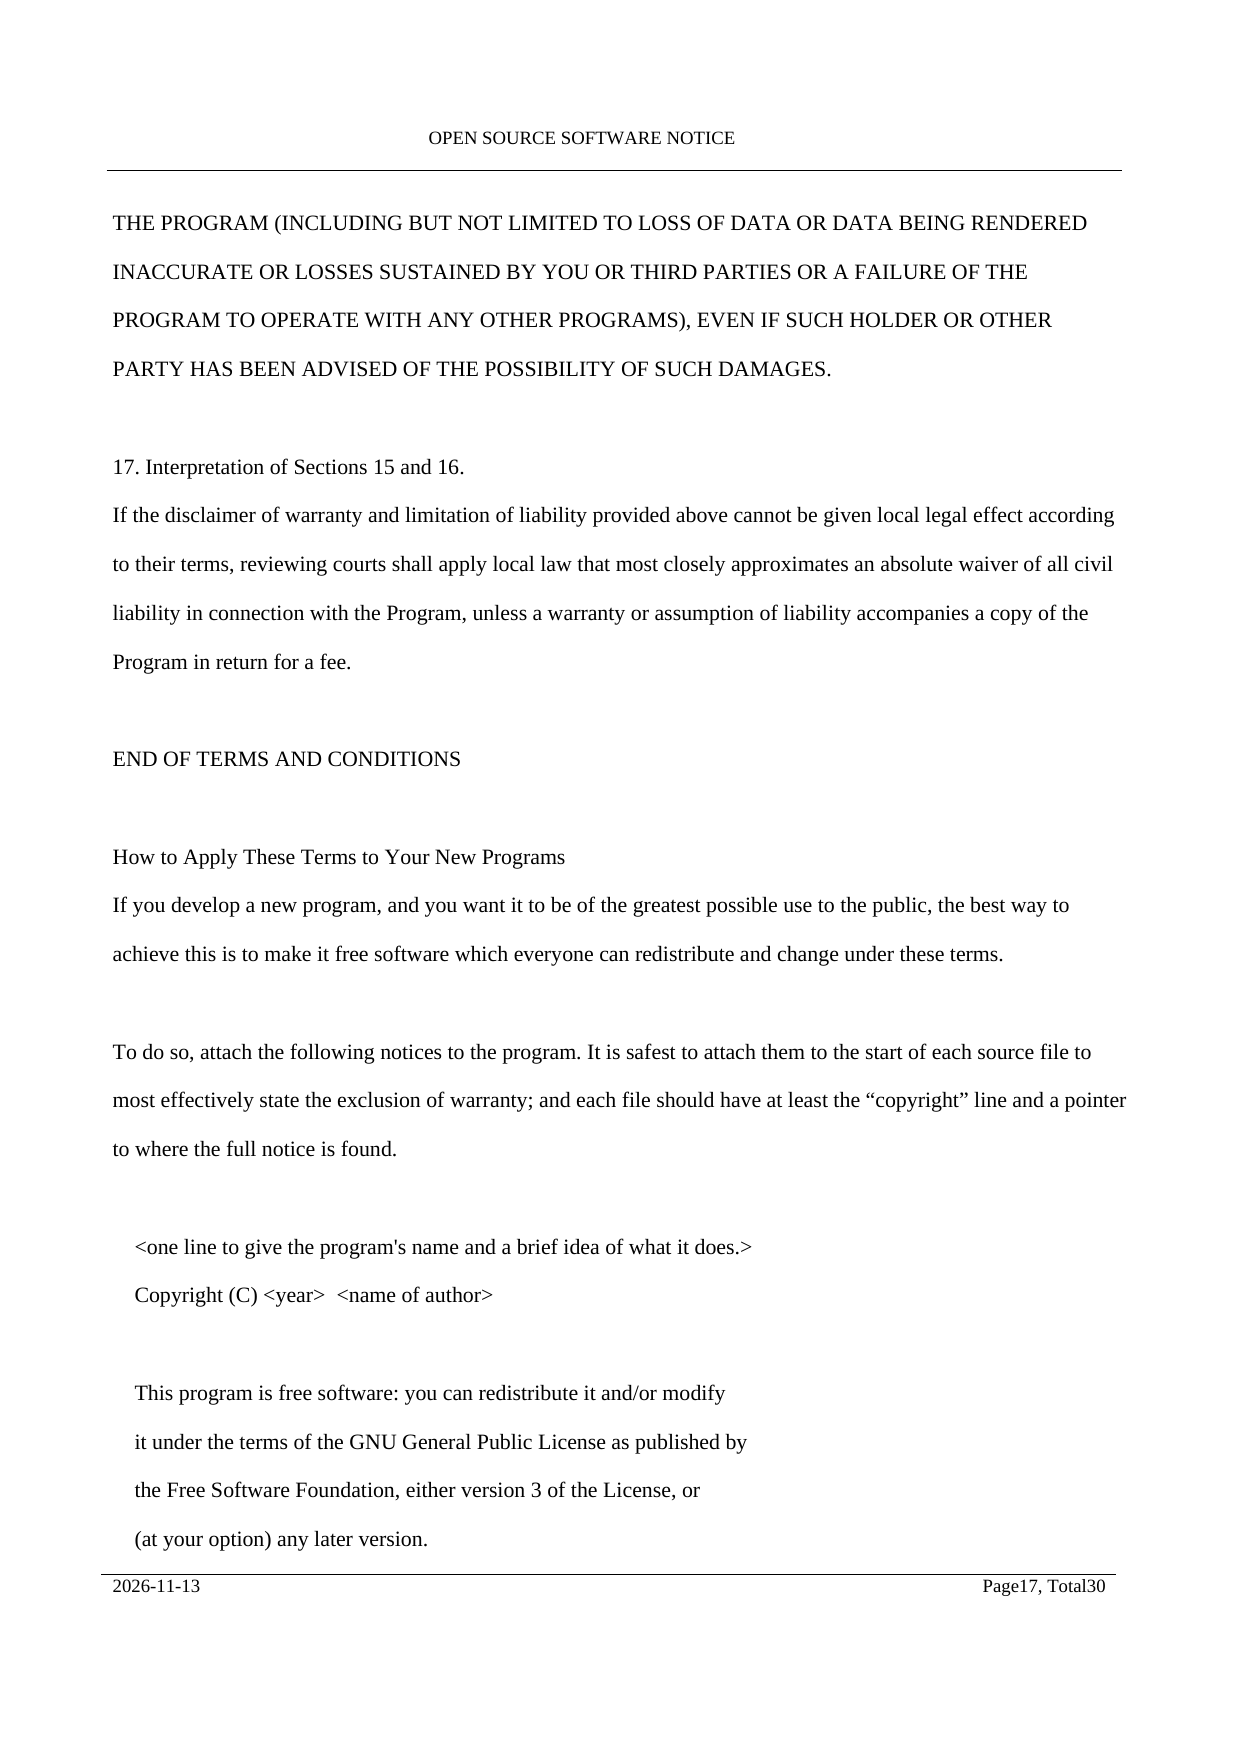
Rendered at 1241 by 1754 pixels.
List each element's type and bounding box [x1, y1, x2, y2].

text [112, 206, 1128, 1555]
